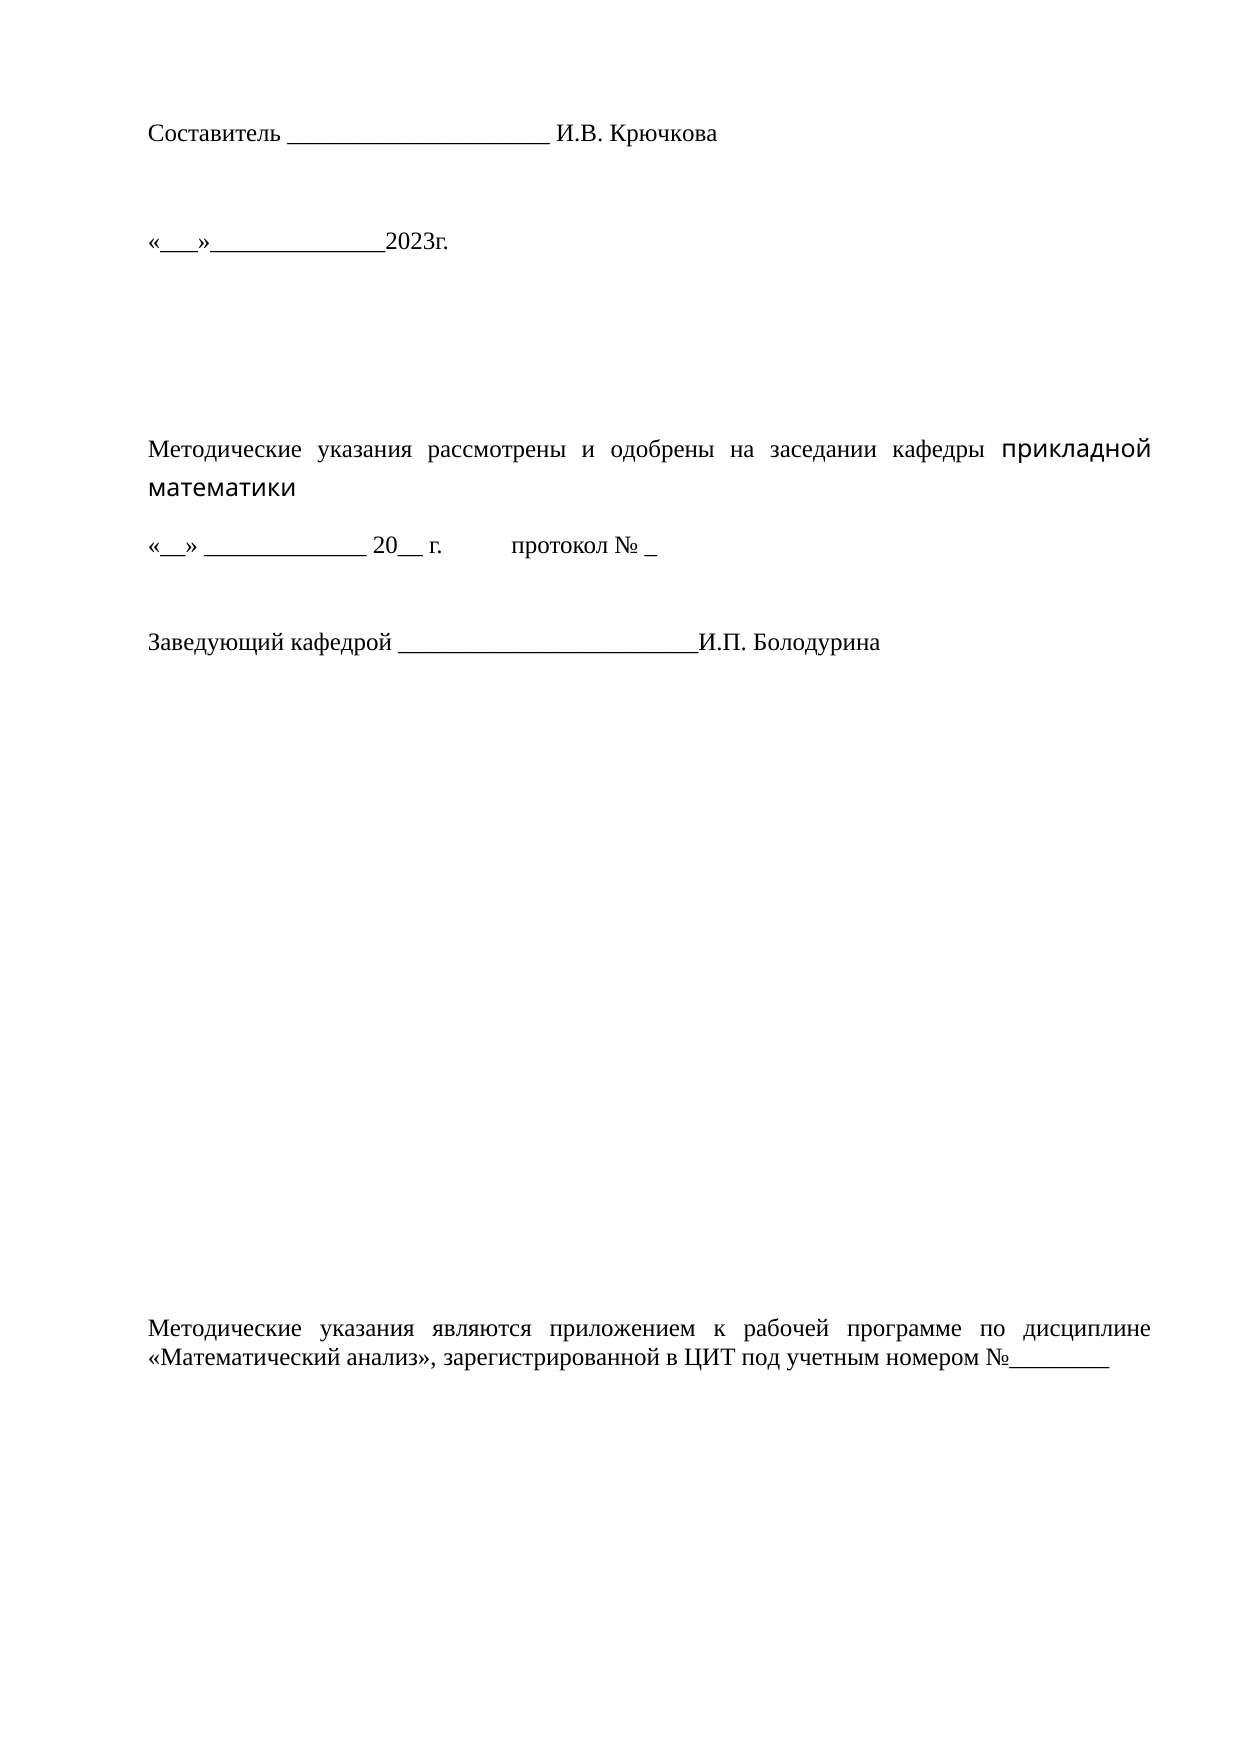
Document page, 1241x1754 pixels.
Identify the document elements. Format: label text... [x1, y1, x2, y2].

text «__» _____________ 20__ г. протокол № _ [148, 530, 1152, 558]
text «___»______________2023г. [148, 226, 1152, 254]
text Составитель _____________________ И.В. Крючкова [148, 118, 1152, 147]
text Методические указания являются приложением к рабочей программе по дисциплине «Математический анализ», зарегистрированной в ЦИТ под учетным номером №________ [148, 1313, 1152, 1371]
text Заведующий кафедрой ________________________И.П. Болодурина [148, 627, 1152, 655]
text Методические указания рассмотрены и одобрены на заседании кафедры прикладной математики [148, 431, 1152, 504]
